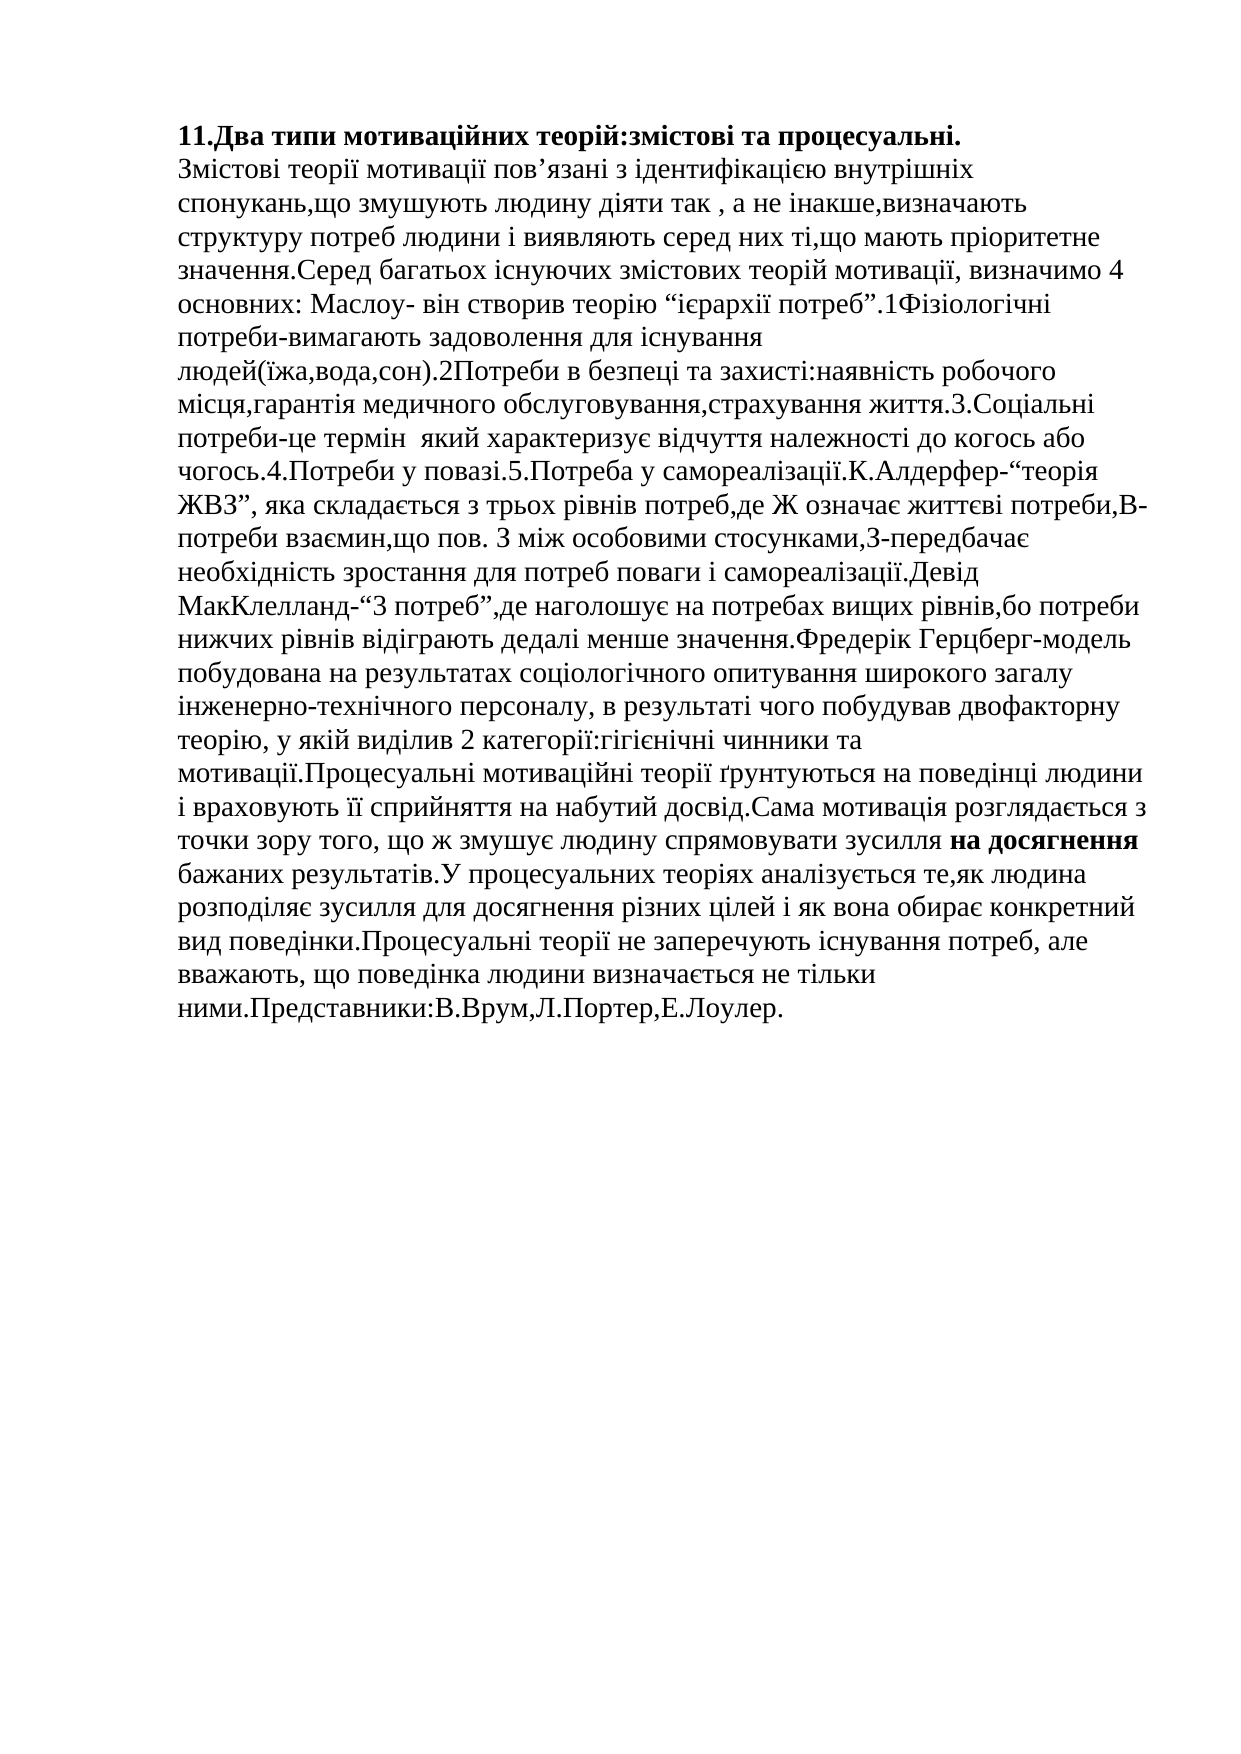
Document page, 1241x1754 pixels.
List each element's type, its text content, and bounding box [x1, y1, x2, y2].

text 11.Два типи мотиваційних теорій:змістові та процесуальні. [177, 118, 1152, 152]
text Змістові теорії мотивації пов’язані з ідентифікацією внутрішніх спонукань,що змушують людину діяти так , а не інакше,визначають структуру потреб людини і виявляють серед них ті,що мають пріоритетне значення.Серед багатьох існуючих змістових теорій мотивації, визначимо 4 основних: Маслоу- він створив теорію “ієрархії потреб”.1Фізіологічні потреби-вимагають задоволення для існування людей(їжа,вода,сон).2Потреби в безпеці та захисті:наявність робочого місця,гарантія медичного обслуговування,страхування життя.3.Соціальні потреби-це термін який характеризує відчуття належності до когось або чогось.4.Потреби у повазі.5.Потреба у самореалізації.К.Алдерфер-“теорія ЖВЗ”, яка складається з трьох рівнів потреб,де Ж означає життєві потреби,В- потреби взаємин,що пов. З між особовими стосунками,З-передбачає необхідність зростання для потреб поваги і самореалізації.Девід МакКлелланд-“3 потреб”,де наголошує на потребах вищих рівнів,бо потреби нижчих рівнів відіграють дедалі менше значення.Фредерік Герцберг-модель побудована на результатах соціологічного опитування широкого загалу інженерно-технічного персоналу, в результаті чого побудував двофакторну теорію, у якій виділив 2 категорії:гігієнічні чинники та мотивації.Процесуальні мотиваційні теорії ґрунтуються на поведінці людини і враховують її сприйняття на набутий досвід.Сама мотивація розглядається з точки зору того, що ж змушує людину спрямовувати зусилля на досягнення бажаних результатів.У процесуальних теоріях аналізується те,як людина розподіляє зусилля для досягнення різних цілей і як вона обирає конкретний вид поведінки.Процесуальні теорії не заперечують існування потреб, але вважають, що поведінка людини визначається не тільки ними.Представники:В.Врум,Л.Портер,Е.Лоулер. [177, 152, 1152, 1024]
